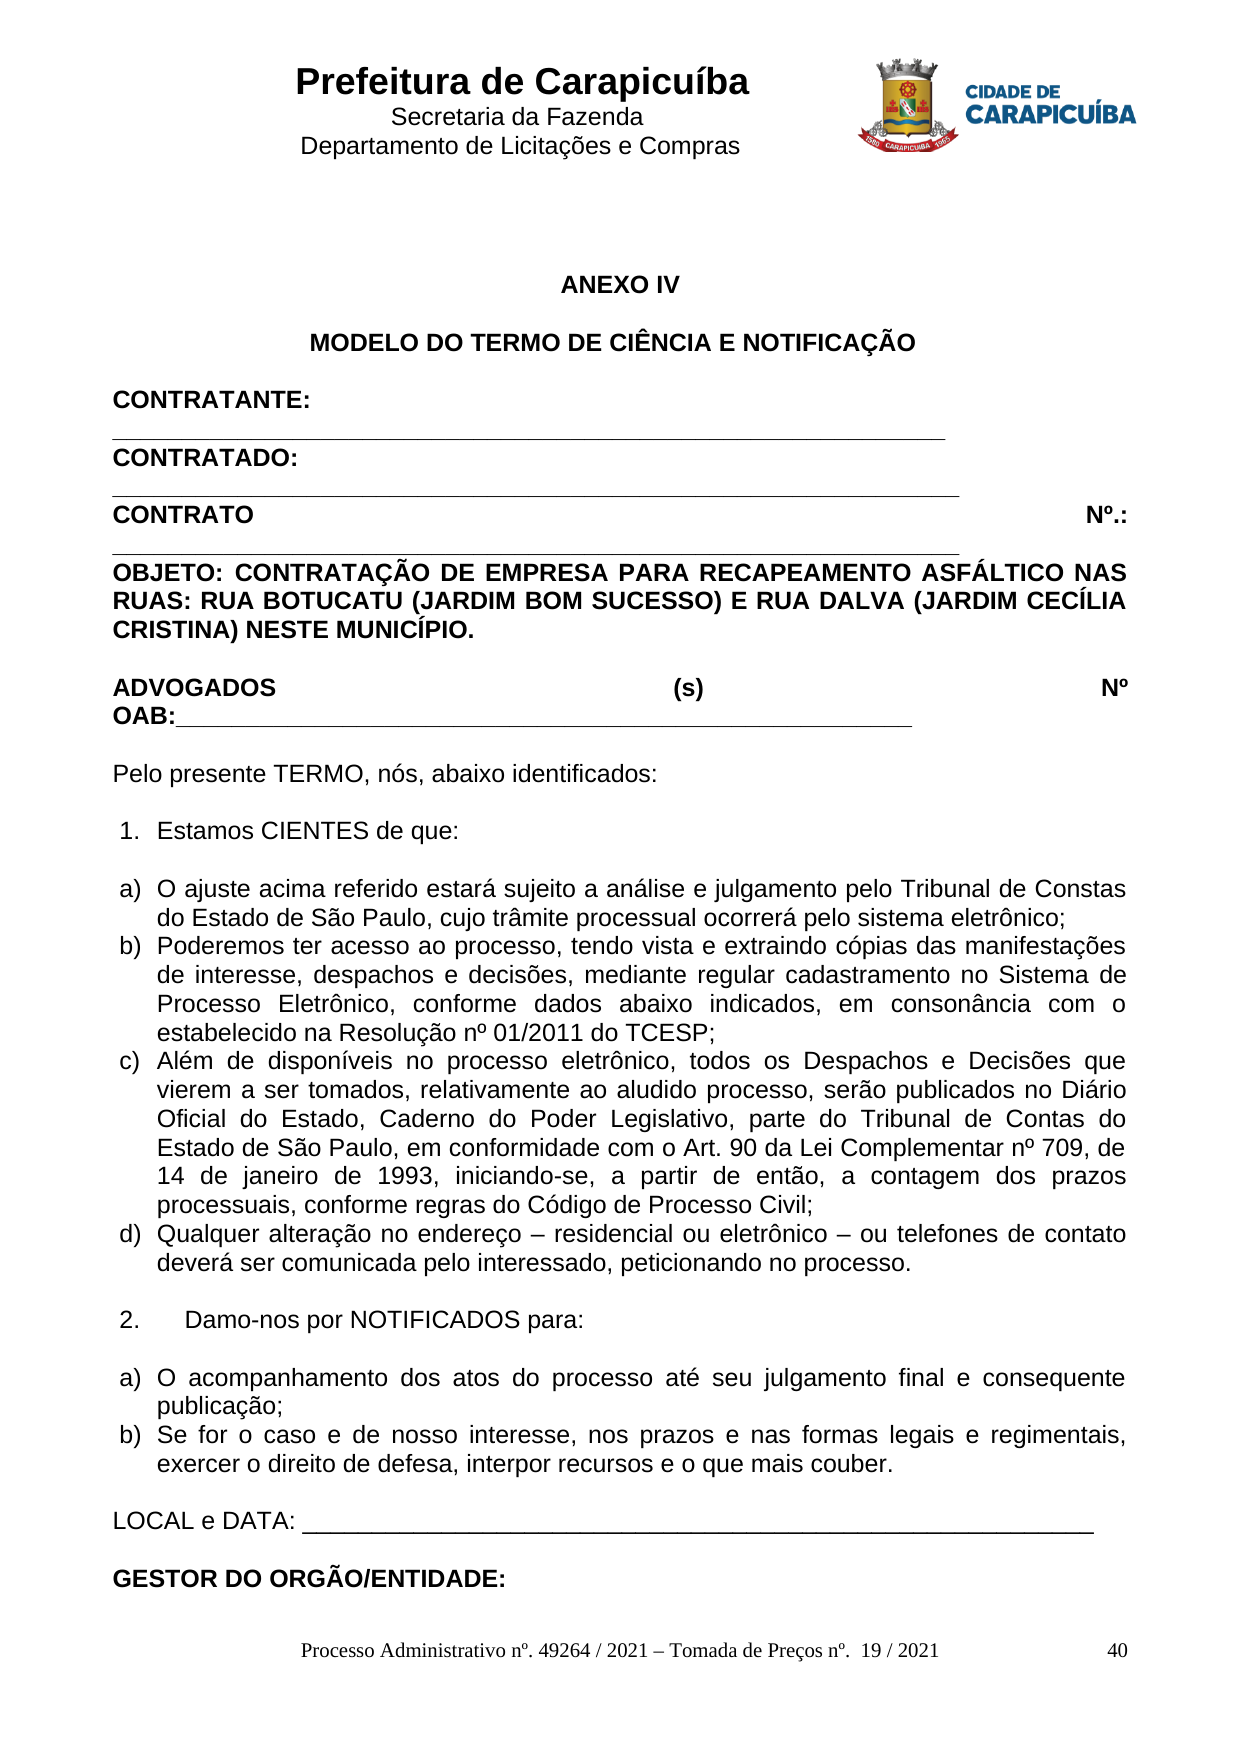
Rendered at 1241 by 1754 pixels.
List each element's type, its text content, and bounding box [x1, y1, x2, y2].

text CONTRATANTE: ____________________________________________________________ [112, 385, 1128, 442]
list O acompanhamento dos atos do processo até seu julgamento final e consequente publicação; [119, 1362, 1128, 1420]
text Pelo presente TERMO, nós, abaixo identificados: [112, 759, 1128, 787]
text GESTOR DO ORGÃO/ENTIDADE: [112, 1564, 1128, 1592]
list Se for o caso e de nosso interesse, nos prazos e nas formas legais e regimentais, exercer o direito de defesa, interpor recursos e o que mais couber. [119, 1420, 1128, 1477]
list Além de disponíveis no processo eletrônico, todos os Despachos e Decisões que vierem a ser tomados, relativamente ao aludido processo, serão publicados no Diário Oficial do Estado, Caderno do Poder Legislativo, parte do Tribunal de Contas do Estado de São Paulo, em conformidade com o Art. 90 da Lei Complementar nº 709, de 14 de janeiro de 1993, iniciando-se, a partir de então, a contagem dos prazos processuais, conforme regras do Código de Processo Civil; [119, 1046, 1128, 1219]
list Poderemos ter acesso ao processo, tendo vista e extraindo cópias das manifestações de interesse, despachos e decisões, mediante regular cadastramento no Sistema de Processo Eletrônico, conforme dados abaixo indicados, em consonância com o estabelecido na Resolução nº 01/2011 do TCESP; [119, 931, 1128, 1046]
text CONTRATADO: _____________________________________________________________ [112, 442, 1128, 500]
list Qualquer alteração no endereço – residencial ou eletrônico – ou telefones de contato deverá ser comunicada pelo interessado, peticionando no processo. [119, 1219, 1128, 1276]
list Damo-nos por NOTIFICADOS para: [119, 1305, 1128, 1334]
picture [857, 57, 1139, 152]
text ADVOGADOS (s) Nº OAB:_____________________________________________________ [112, 672, 1128, 730]
list Estamos CIENTES de que: [119, 816, 1128, 845]
text CONTRATO Nº.: _____________________________________________________________ [112, 500, 1128, 557]
text MODELO DO TERMO DE CIÊNCIA E NOTIFICAÇÃO [112, 327, 1113, 356]
list O ajuste acima referido estará sujeito a análise e julgamento pelo Tribunal de Constas do Estado de São Paulo, cujo trâmite processual ocorrerá pelo sistema eletrônico; [119, 874, 1128, 931]
text OBJETO: CONTRATAÇÃO DE EMPRESA PARA RECAPEAMENTO ASFÁLTICO NAS RUAS: RUA BOTUCATU (JARDIM BOM SUCESSO) E RUA DALVA (JARDIM CECÍLIA CRISTINA) NESTE MUNICÍPIO. [112, 557, 1128, 644]
text LOCAL e DATA: _________________________________________________________ [112, 1506, 1128, 1535]
text ANEXO IV [112, 270, 1128, 299]
